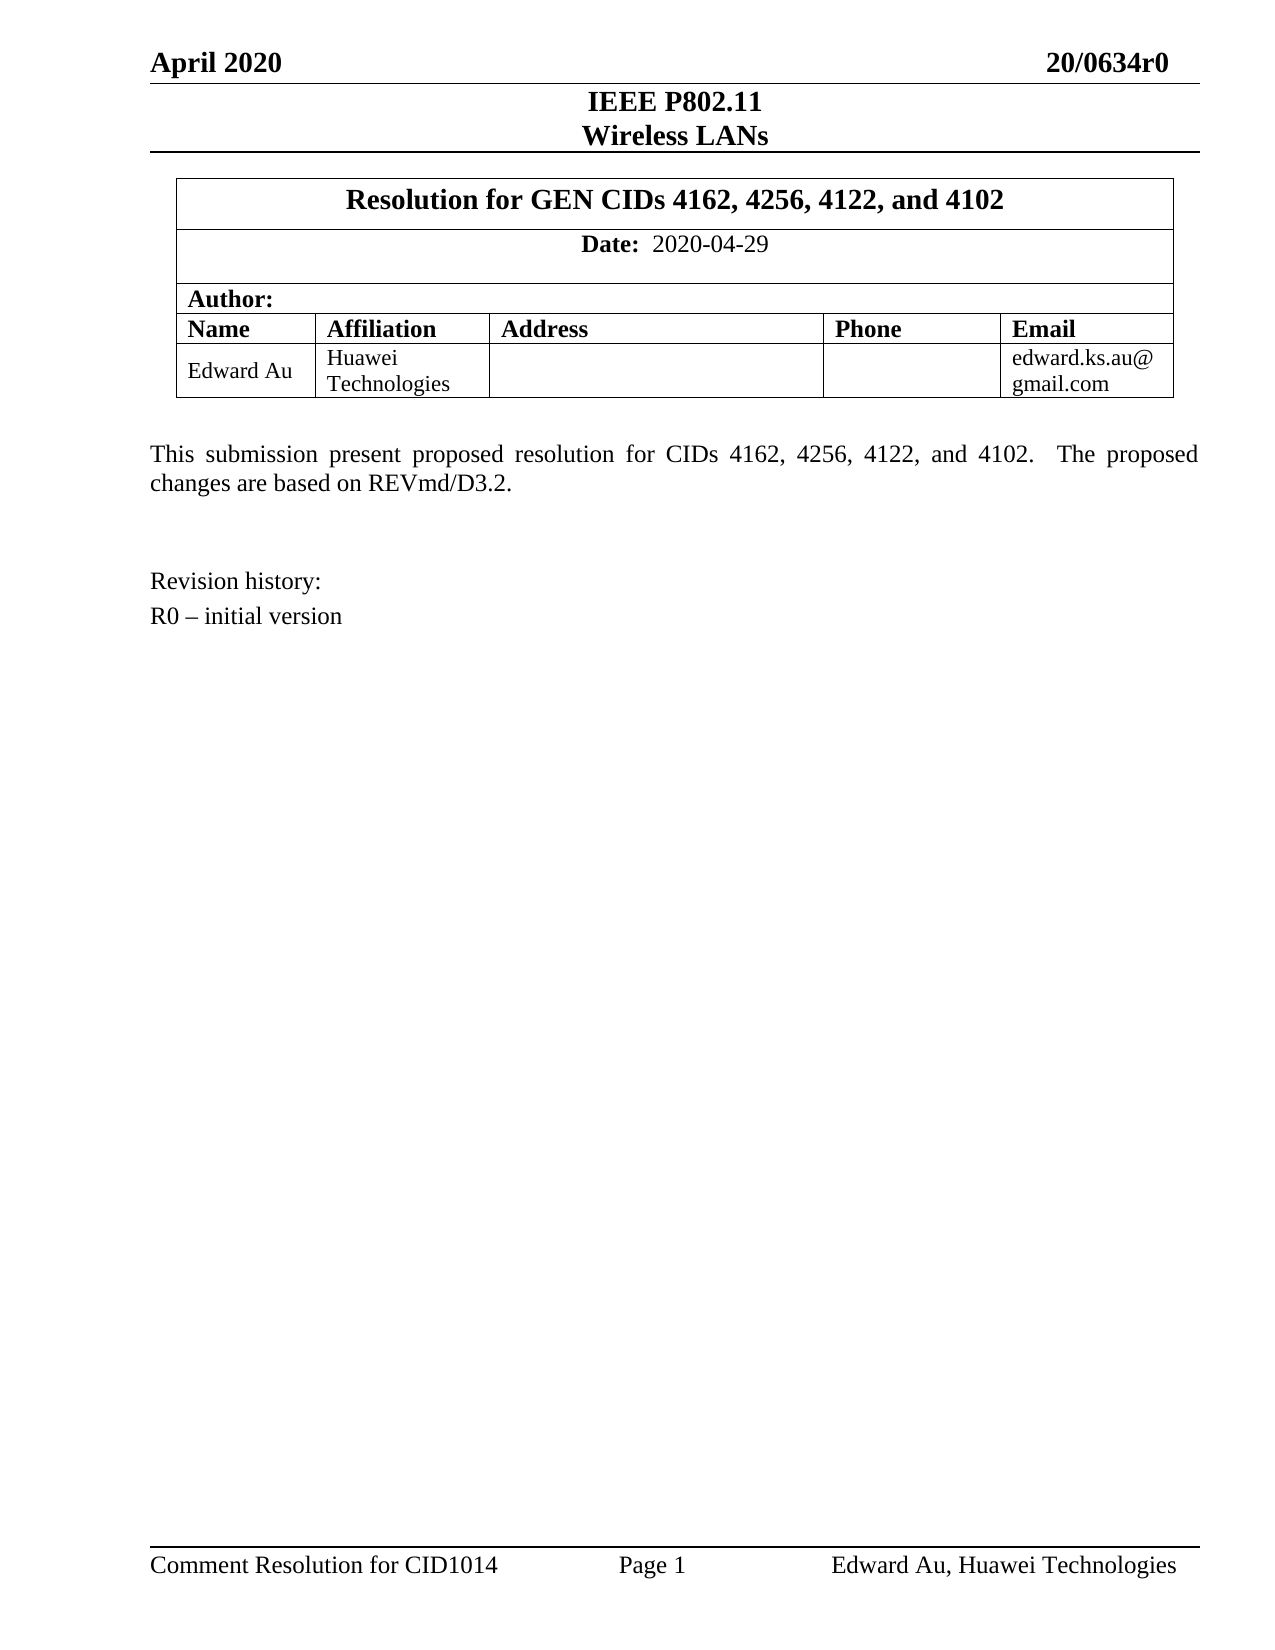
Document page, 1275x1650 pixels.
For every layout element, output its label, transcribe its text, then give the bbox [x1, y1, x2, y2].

table_cell Date: 2020-04-29 [177, 230, 1173, 283]
subtitle This submission present proposed resolution for CIDs 4162, 4256, 4122, and 4102. The proposed changes are based on REVmd/D3.2. [150, 439, 1200, 496]
table_cell Address [490, 314, 823, 343]
table_cell [490, 344, 823, 397]
table_cell Name [177, 314, 315, 343]
table_header Resolution for GEN CIDs 4162, 4256, 4122, and 4102 [177, 179, 1173, 228]
table_cell edward.ks.au@gmail.com [1001, 344, 1173, 397]
table_cell Huawei Technologies [316, 344, 489, 397]
table_cell Email [1001, 314, 1173, 343]
subtitle R0 – initial version [150, 601, 1200, 630]
table_cell Author: [177, 284, 1173, 313]
table_cell Edward Au [177, 344, 315, 397]
subtitle Revision history: [150, 566, 1200, 595]
table_cell Phone [824, 314, 1000, 343]
table_cell [824, 344, 1000, 397]
table_cell Affiliation [316, 314, 489, 343]
text IEEE P802.11 Wireless LANs [150, 84, 1200, 151]
